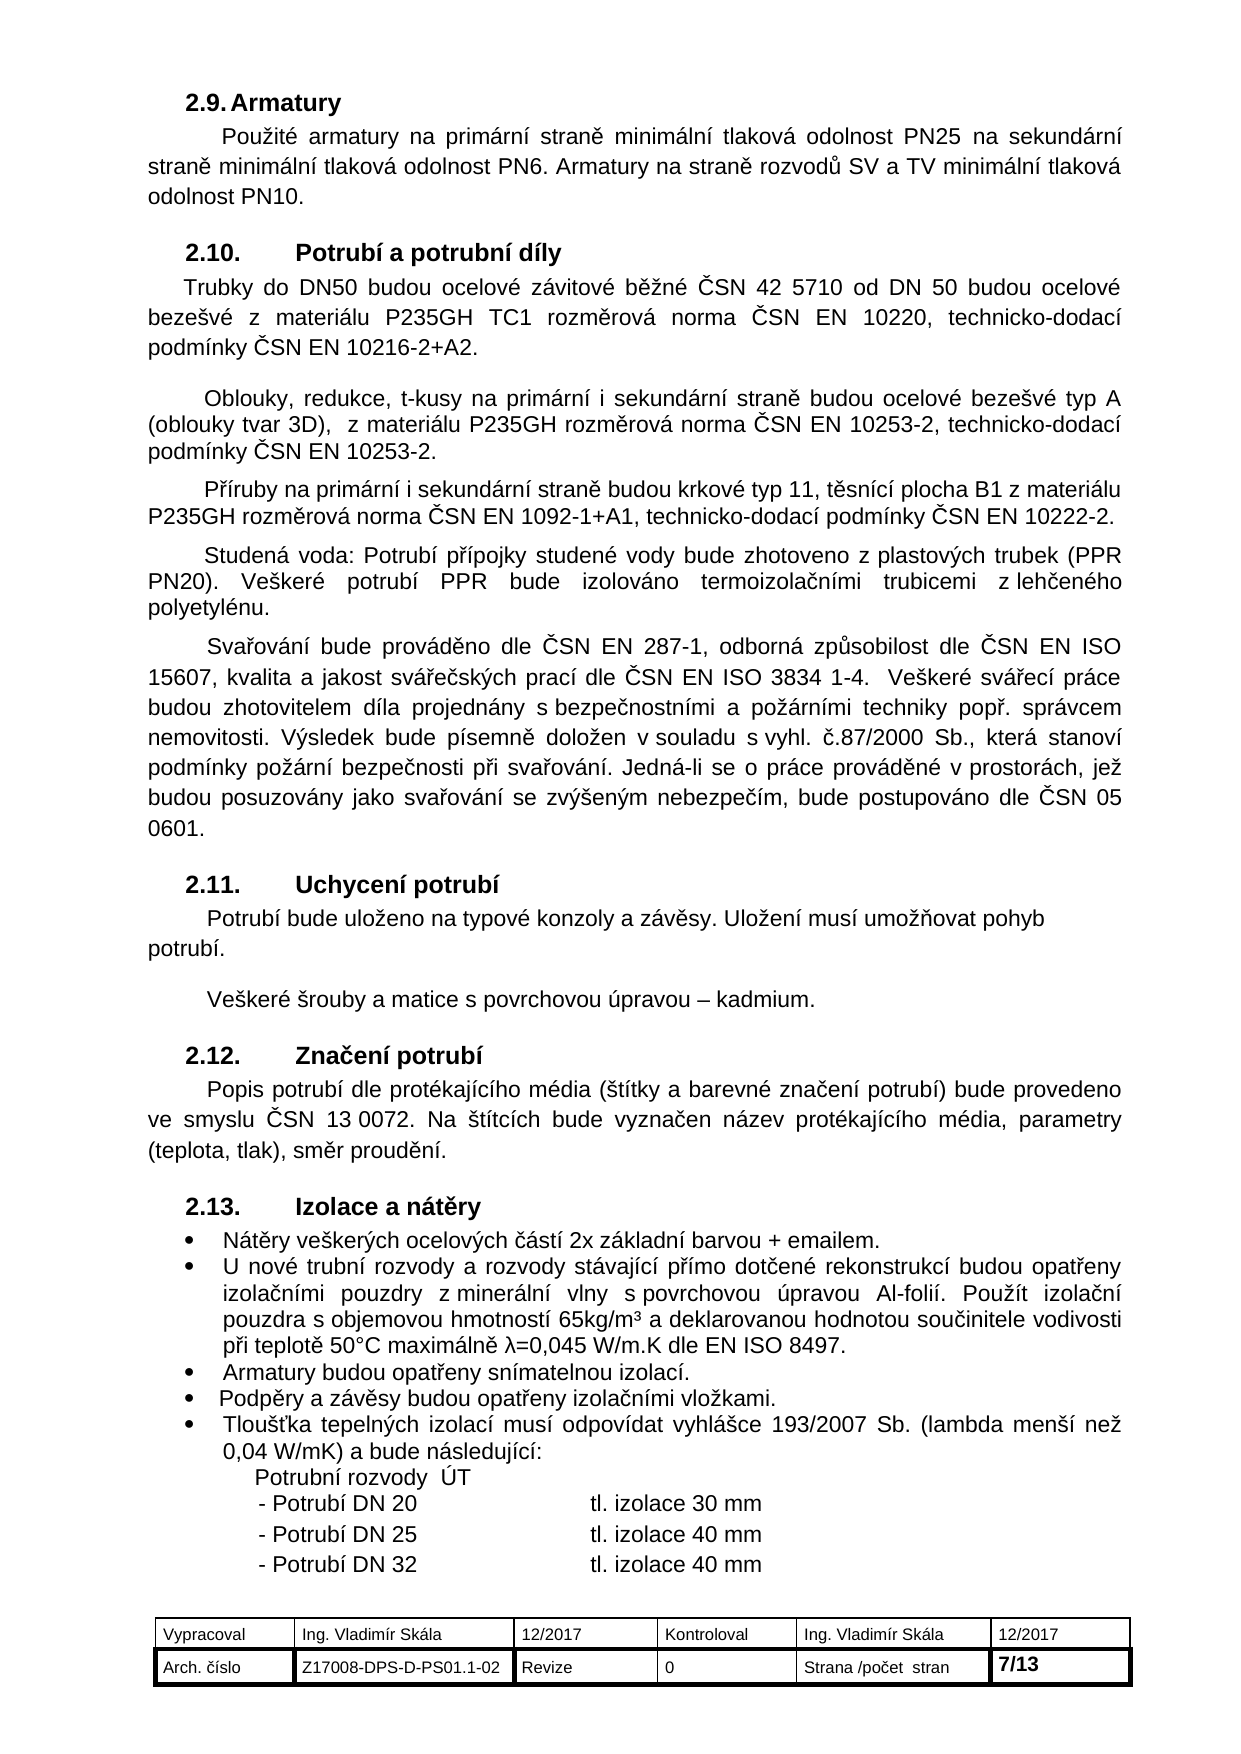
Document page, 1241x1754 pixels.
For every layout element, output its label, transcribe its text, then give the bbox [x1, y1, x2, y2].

subtitle Uchycení potrubí [185, 870, 1122, 898]
text Trubky do DN50 budou ocelové závitové běžné ČSN 42 5710 od DN 50 budou ocelové bezešvé z materiálu P235GH TC1 rozměrová norma ČSN EN 10220, technicko-dodací podmínky ČSN EN 10216-2+A2. [148, 273, 1122, 360]
subtitle Armatury [185, 88, 1122, 117]
list Nátěry veškerých ocelových částí 2x základní barvou + emailem. [185, 1227, 1122, 1253]
list U nové trubní rozvody a rozvody stávající přímo dotčené rekonstrukcí budou opatřeny izolačními pouzdry z minerální vlny s povrchovou úpravou Al-folií. Použít izolační pouzdra s objemovou hmotností 65kg/m³ a deklarovanou hodnotou součinitele vodivosti při teplotě 50°C maximálně λ=0,045 W/m.K dle EN ISO 8497. [185, 1253, 1122, 1358]
text Popis potrubí dle protékajícího média (štítky a barevné značení potrubí) bude provedeno ve smyslu ČSN 13 0072. Na štítcích bude vyznačen název protékajícího média, parametry (teplota, tlak), směr proudění. [148, 1076, 1122, 1163]
list Armatury budou opatřeny snímatelnou izolací. [185, 1358, 1122, 1385]
text - Potrubí DN 32 tl. izolace 40 mm [223, 1551, 1122, 1577]
text Příruby na primární i sekundární straně budou krkové typ 11, těsnící plocha B1 z materiálu P235GH rozměrová norma ČSN EN 1092-1+A1, technicko-dodací podmínky ČSN EN 10222-2. [148, 476, 1122, 529]
text Studená voda: Potrubí přípojky studené vody bude zhotoveno z plastových trubek (PPR PN20). Veškeré potrubí PPR bude izolováno termoizolačními trubicemi z lehčeného polyetylénu. [148, 542, 1122, 621]
text Oblouky, redukce, t-kusy na primární i sekundární straně budou ocelové bezešvé typ A (oblouky tvar 3D), z materiálu P235GH rozměrová norma ČSN EN 10253-2, technicko-dodací podmínky ČSN EN 10253-2. [148, 385, 1122, 464]
text Potrubní rozvody ÚT [223, 1464, 1122, 1490]
text Použité armatury na primární straně minimální tlaková odolnost PN25 na sekundární straně minimální tlaková odolnost PN6. Armatury na straně rozvodů SV a TV minimální tlaková odolnost PN10. [148, 123, 1122, 209]
list Potrubí bude uloženo na typové konzoly a závěsy. Uložení musí umožňovat pohyb potrubí. [148, 905, 1122, 961]
text - Potrubí DN 20 tl. izolace 30 mm [223, 1490, 1122, 1517]
text Veškeré šrouby a matice s povrchovou úpravou – kadmium. [148, 986, 1122, 1012]
subtitle Izolace a nátěry [185, 1192, 1122, 1221]
text - Potrubí DN 25 tl. izolace 40 mm [223, 1521, 1122, 1547]
list Tloušťka tepelných izolací musí odpovídat vyhlášce 193/2007 Sb. (lambda menší než 0,04 W/mK) a bude následující: [185, 1411, 1122, 1464]
subtitle Značení potrubí [185, 1041, 1122, 1070]
list Podpěry a závěsy budou opatřeny izolačními vložkami. [185, 1385, 1122, 1411]
text Svařování bude prováděno dle ČSN EN 287-1, odborná způsobilost dle ČSN EN ISO 15607, kvalita a jakost svářečských prací dle ČSN EN ISO 3834 1-4. Veškeré svářecí práce budou zhotovitelem díla projednány s bezpečnostními a požárními techniky popř. správcem nemovitosti. Výsledek bude písemně doložen v souladu s vyhl. č.87/2000 Sb., která stanoví podmínky požární bezpečnosti při svařování. Jedná-li se o práce prováděné v prostorách, jež budou posuzovány jako svařování se zvýšeným nebezpečím, bude postupováno dle ČSN 05 0601. [148, 633, 1122, 841]
subtitle Potrubí a potrubní díly [185, 238, 1122, 267]
